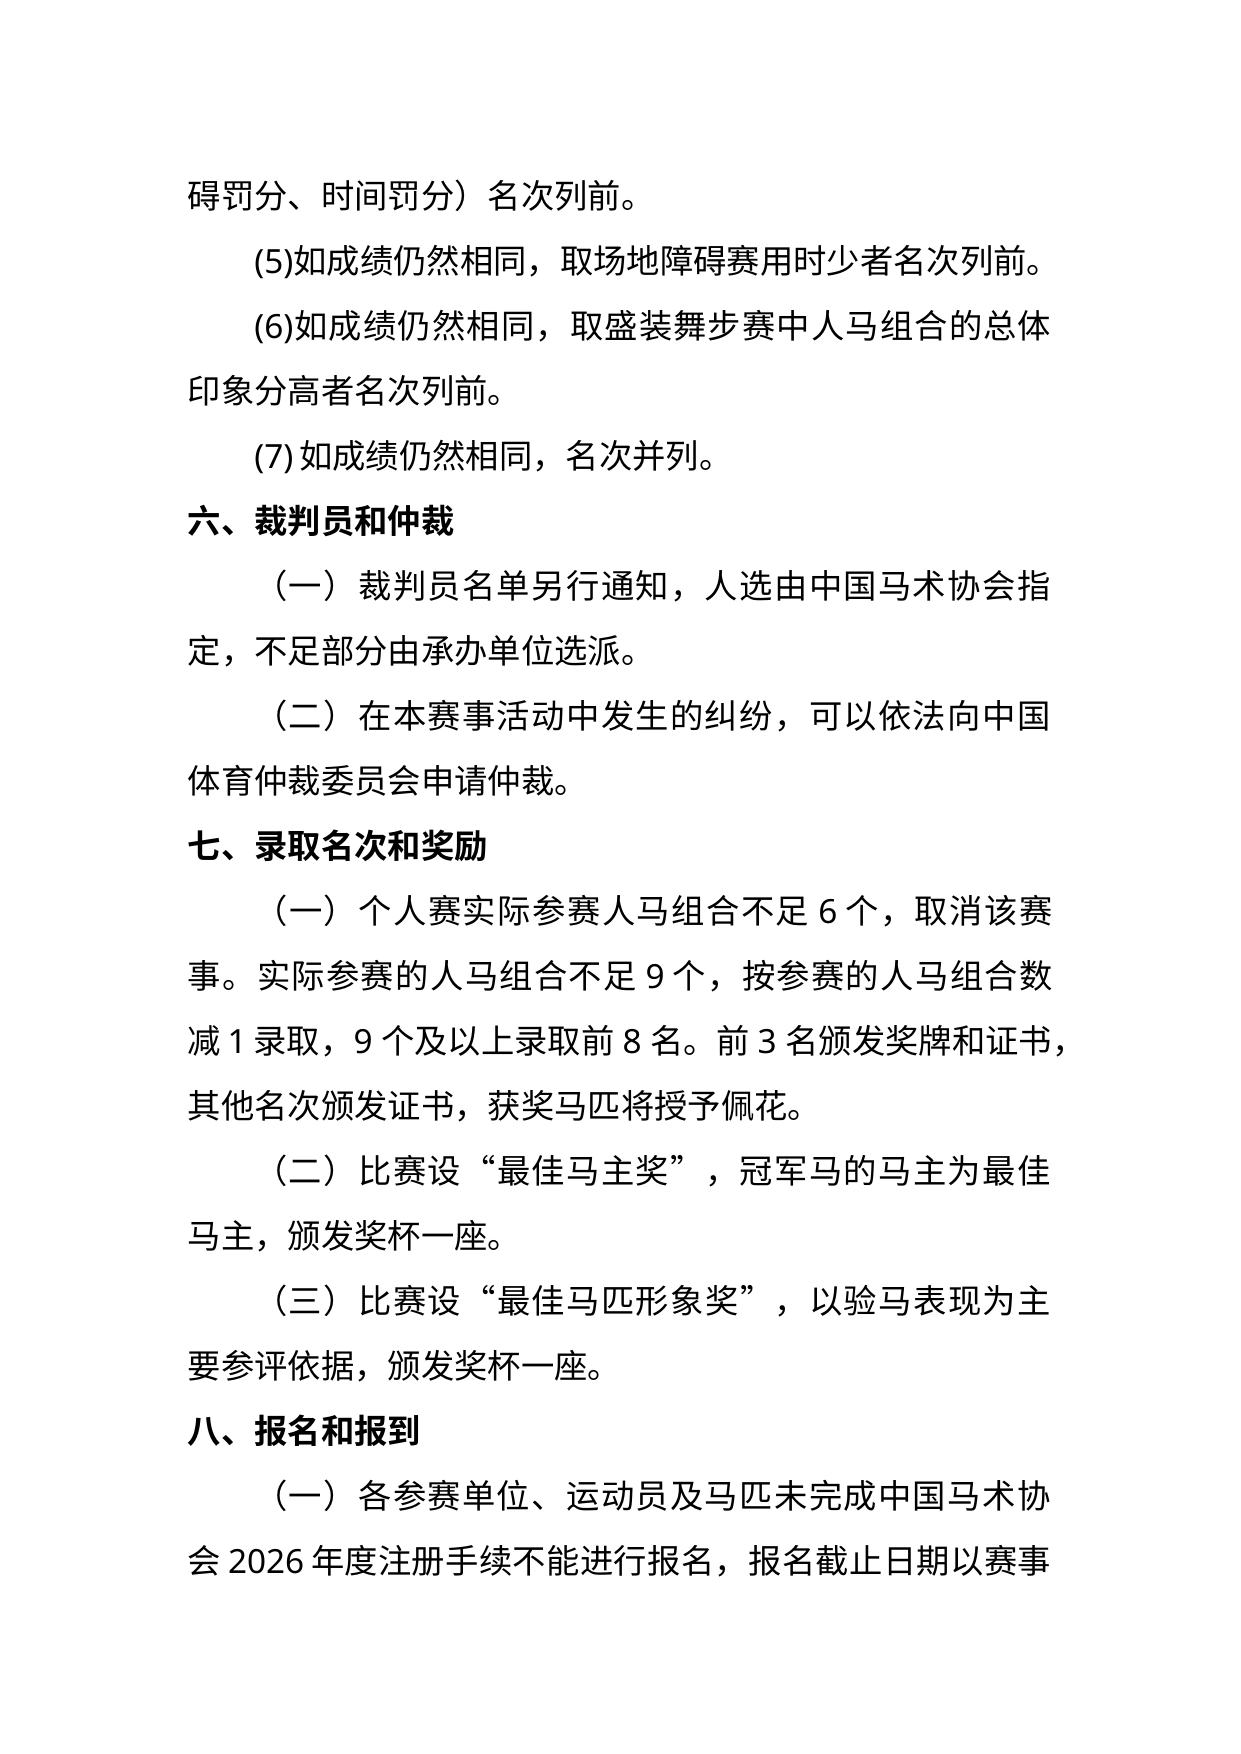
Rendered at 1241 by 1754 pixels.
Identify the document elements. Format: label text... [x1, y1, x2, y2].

text 七、录取名次和奖励 [187, 812, 1053, 877]
text （一）裁判员名单另行通知，人选由中国马术协会指定，不足部分由承办单位选派。 [187, 552, 1053, 682]
text （二）在本赛事活动中发生的纠纷，可以依法向中国体育仲裁委员会申请仲裁。 [187, 682, 1053, 812]
text (7) 如成绩仍然相同，名次并列。 [187, 422, 1053, 487]
text 六、裁判员和仲裁 [187, 487, 1053, 552]
text （二）比赛设“最佳马主奖”，冠军马的马主为最佳马主，颁发奖杯一座。 [187, 1137, 1053, 1267]
text （三）比赛设“最佳马匹形象奖”，以验马表现为主要参评依据，颁发奖杯一座。 [187, 1267, 1053, 1397]
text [187, 162, 1053, 227]
text （一）个人赛实际参赛人马组合不足6个，取消该赛事。实际参赛的人马组合不足9个，按参赛的人马组合数减1录取，9 个及以上录取前 8 名。前 3 名颁发奖牌和证书，其他名次颁发证书，获奖马匹将授予佩花。 [187, 877, 1053, 1137]
text (5)如成绩仍然相同，取场地障碍赛用时少者名次列前。 [187, 227, 1053, 292]
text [187, 1462, 1053, 1592]
text 八、报名和报到 [187, 1397, 1053, 1462]
text (6)如成绩仍然相同，取盛装舞步赛中人马组合的总体印象分高者名次列前。 [187, 292, 1053, 422]
